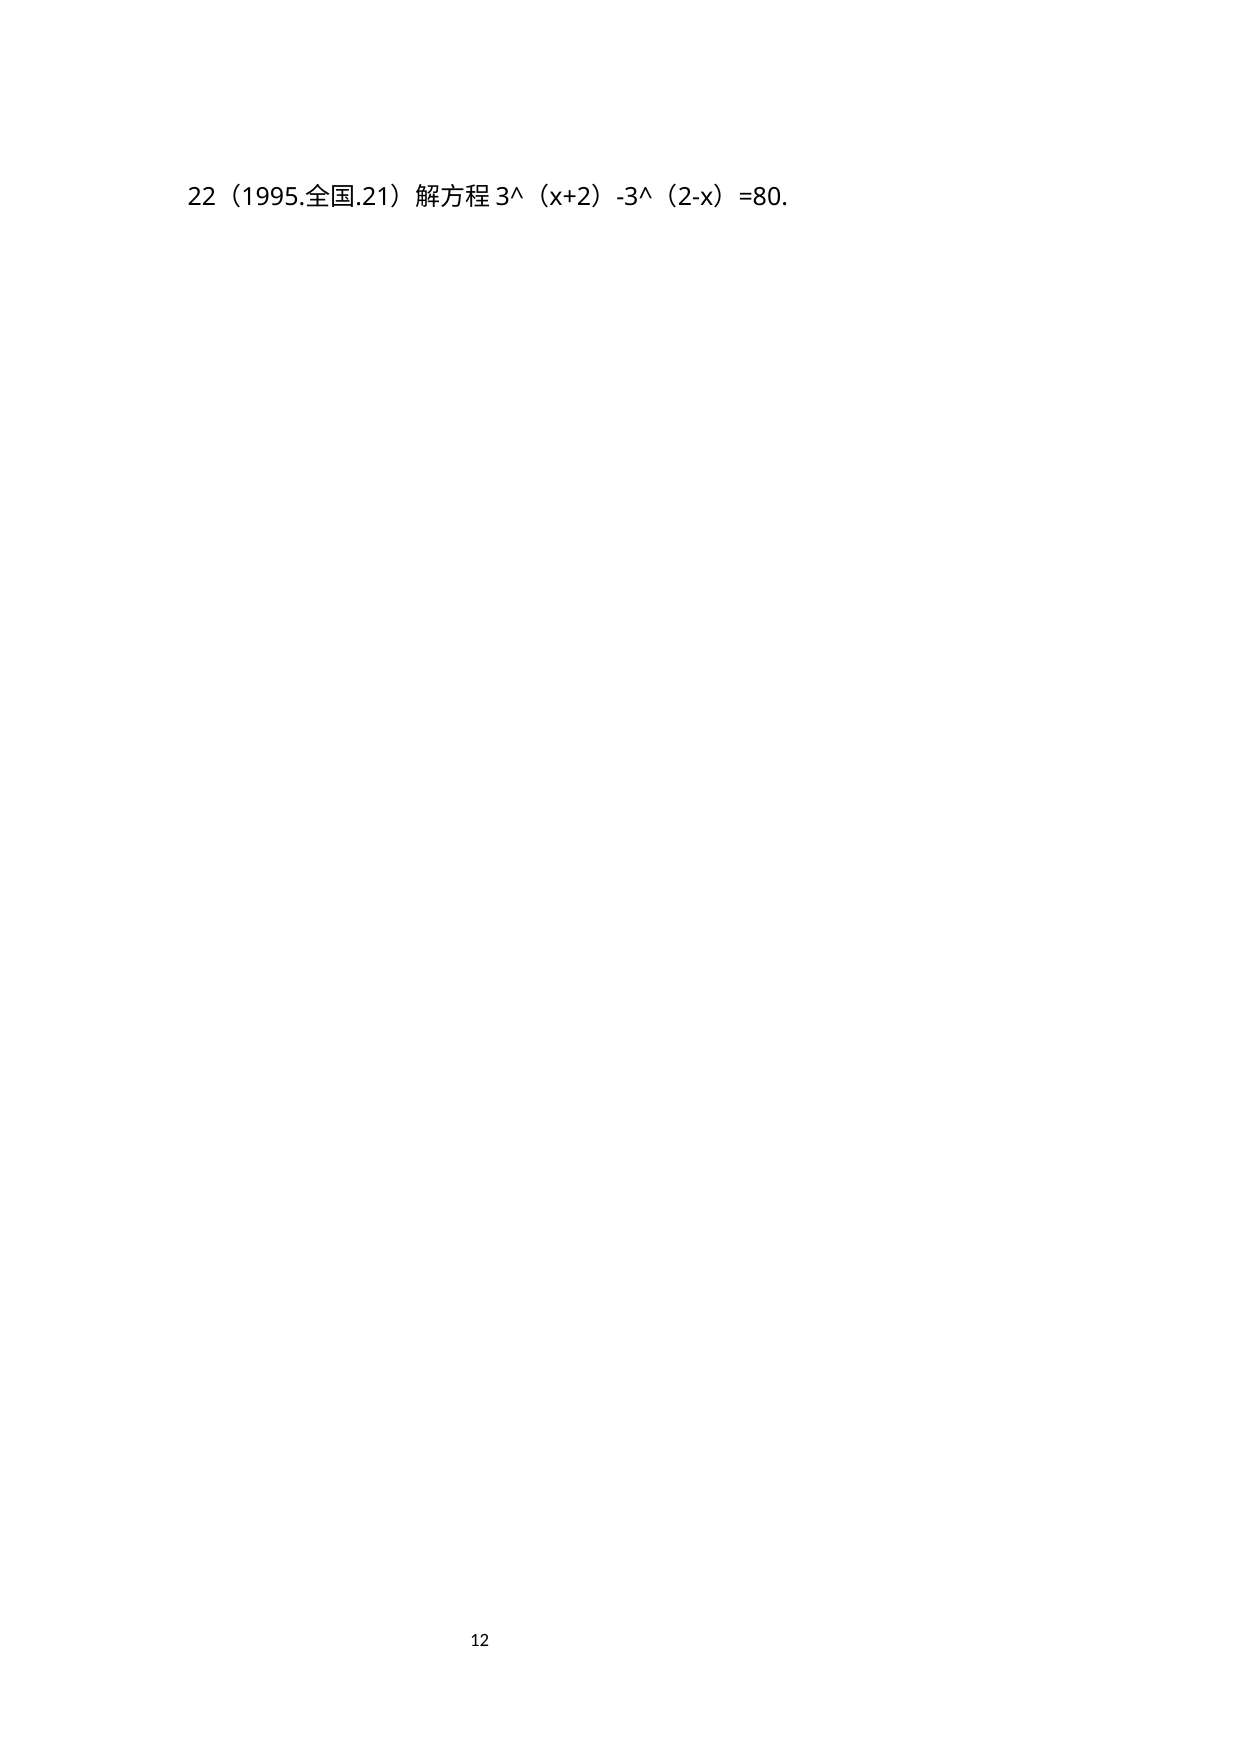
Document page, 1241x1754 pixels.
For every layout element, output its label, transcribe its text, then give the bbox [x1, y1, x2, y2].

list 22（1995.全国.21）解方程3^（x+2）-3^（2-x）=80. [187, 162, 1053, 227]
